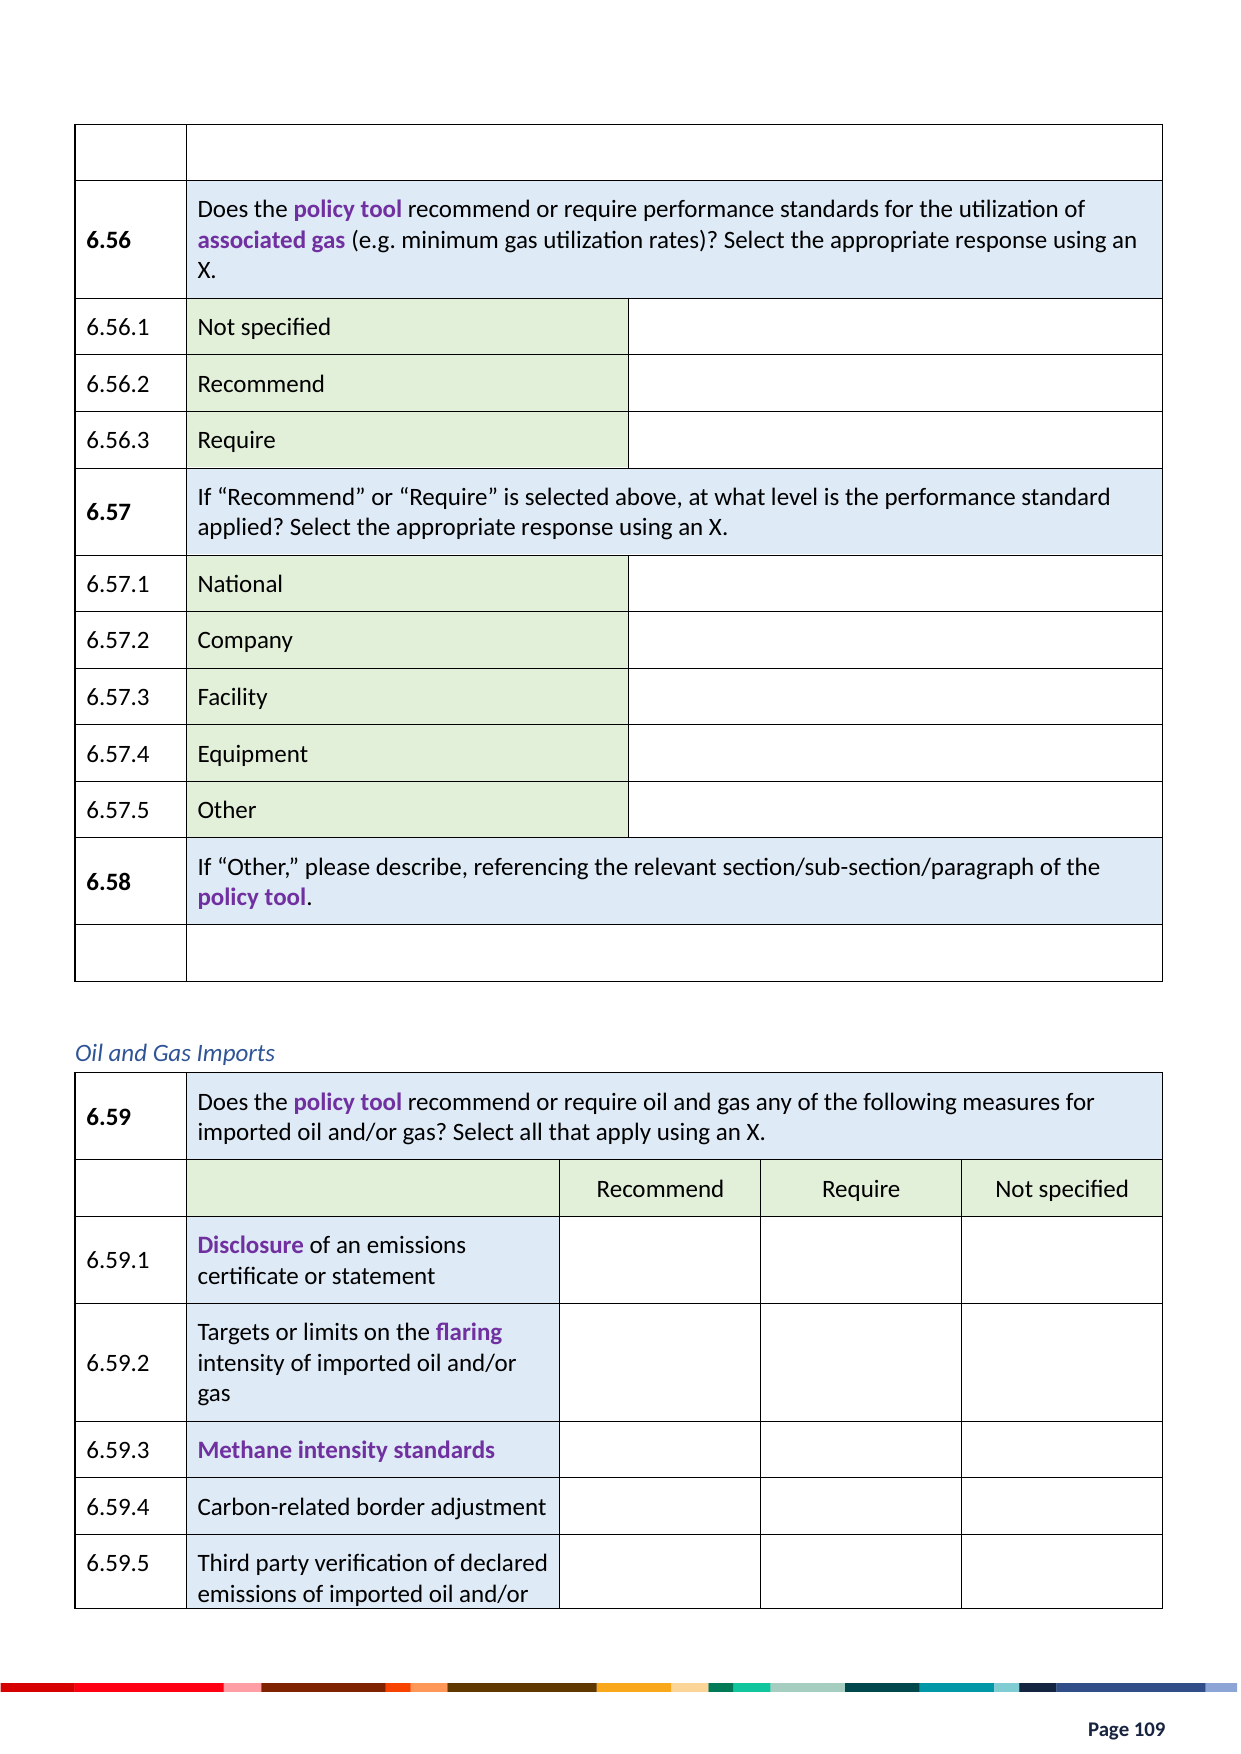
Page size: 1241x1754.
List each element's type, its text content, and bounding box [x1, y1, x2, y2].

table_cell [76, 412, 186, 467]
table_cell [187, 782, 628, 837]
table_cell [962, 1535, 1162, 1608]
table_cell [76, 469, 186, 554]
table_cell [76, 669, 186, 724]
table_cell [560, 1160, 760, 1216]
picture [0, 1683, 1236, 1692]
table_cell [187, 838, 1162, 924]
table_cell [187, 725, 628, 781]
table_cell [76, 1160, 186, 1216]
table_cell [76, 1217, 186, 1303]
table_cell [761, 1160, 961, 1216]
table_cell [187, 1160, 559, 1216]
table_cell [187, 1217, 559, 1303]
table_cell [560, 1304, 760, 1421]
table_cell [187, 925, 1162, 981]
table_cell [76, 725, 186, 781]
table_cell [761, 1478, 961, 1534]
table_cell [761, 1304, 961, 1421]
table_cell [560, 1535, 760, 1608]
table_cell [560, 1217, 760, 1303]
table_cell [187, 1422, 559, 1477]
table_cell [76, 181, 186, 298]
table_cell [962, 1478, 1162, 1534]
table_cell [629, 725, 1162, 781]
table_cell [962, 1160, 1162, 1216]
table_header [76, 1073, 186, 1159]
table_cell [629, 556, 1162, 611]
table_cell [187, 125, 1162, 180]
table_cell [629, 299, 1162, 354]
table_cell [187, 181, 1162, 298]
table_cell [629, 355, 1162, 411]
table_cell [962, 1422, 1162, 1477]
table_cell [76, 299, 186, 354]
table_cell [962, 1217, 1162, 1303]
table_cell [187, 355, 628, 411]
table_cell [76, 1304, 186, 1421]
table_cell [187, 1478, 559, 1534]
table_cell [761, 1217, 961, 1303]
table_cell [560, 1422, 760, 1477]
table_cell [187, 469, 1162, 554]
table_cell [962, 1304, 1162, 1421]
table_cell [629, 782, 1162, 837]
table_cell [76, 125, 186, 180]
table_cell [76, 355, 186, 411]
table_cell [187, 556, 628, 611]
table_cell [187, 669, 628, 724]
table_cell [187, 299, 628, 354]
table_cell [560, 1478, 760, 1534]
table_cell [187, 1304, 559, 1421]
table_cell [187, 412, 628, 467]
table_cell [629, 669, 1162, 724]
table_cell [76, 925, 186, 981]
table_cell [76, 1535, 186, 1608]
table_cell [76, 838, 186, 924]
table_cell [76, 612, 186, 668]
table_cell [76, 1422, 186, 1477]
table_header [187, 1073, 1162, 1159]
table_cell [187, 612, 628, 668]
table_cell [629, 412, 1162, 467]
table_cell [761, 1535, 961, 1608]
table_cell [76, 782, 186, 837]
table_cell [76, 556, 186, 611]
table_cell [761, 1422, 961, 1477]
subtitle Oil and Gas Imports [75, 1037, 1165, 1068]
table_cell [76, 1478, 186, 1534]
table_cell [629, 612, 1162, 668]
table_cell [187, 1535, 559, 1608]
